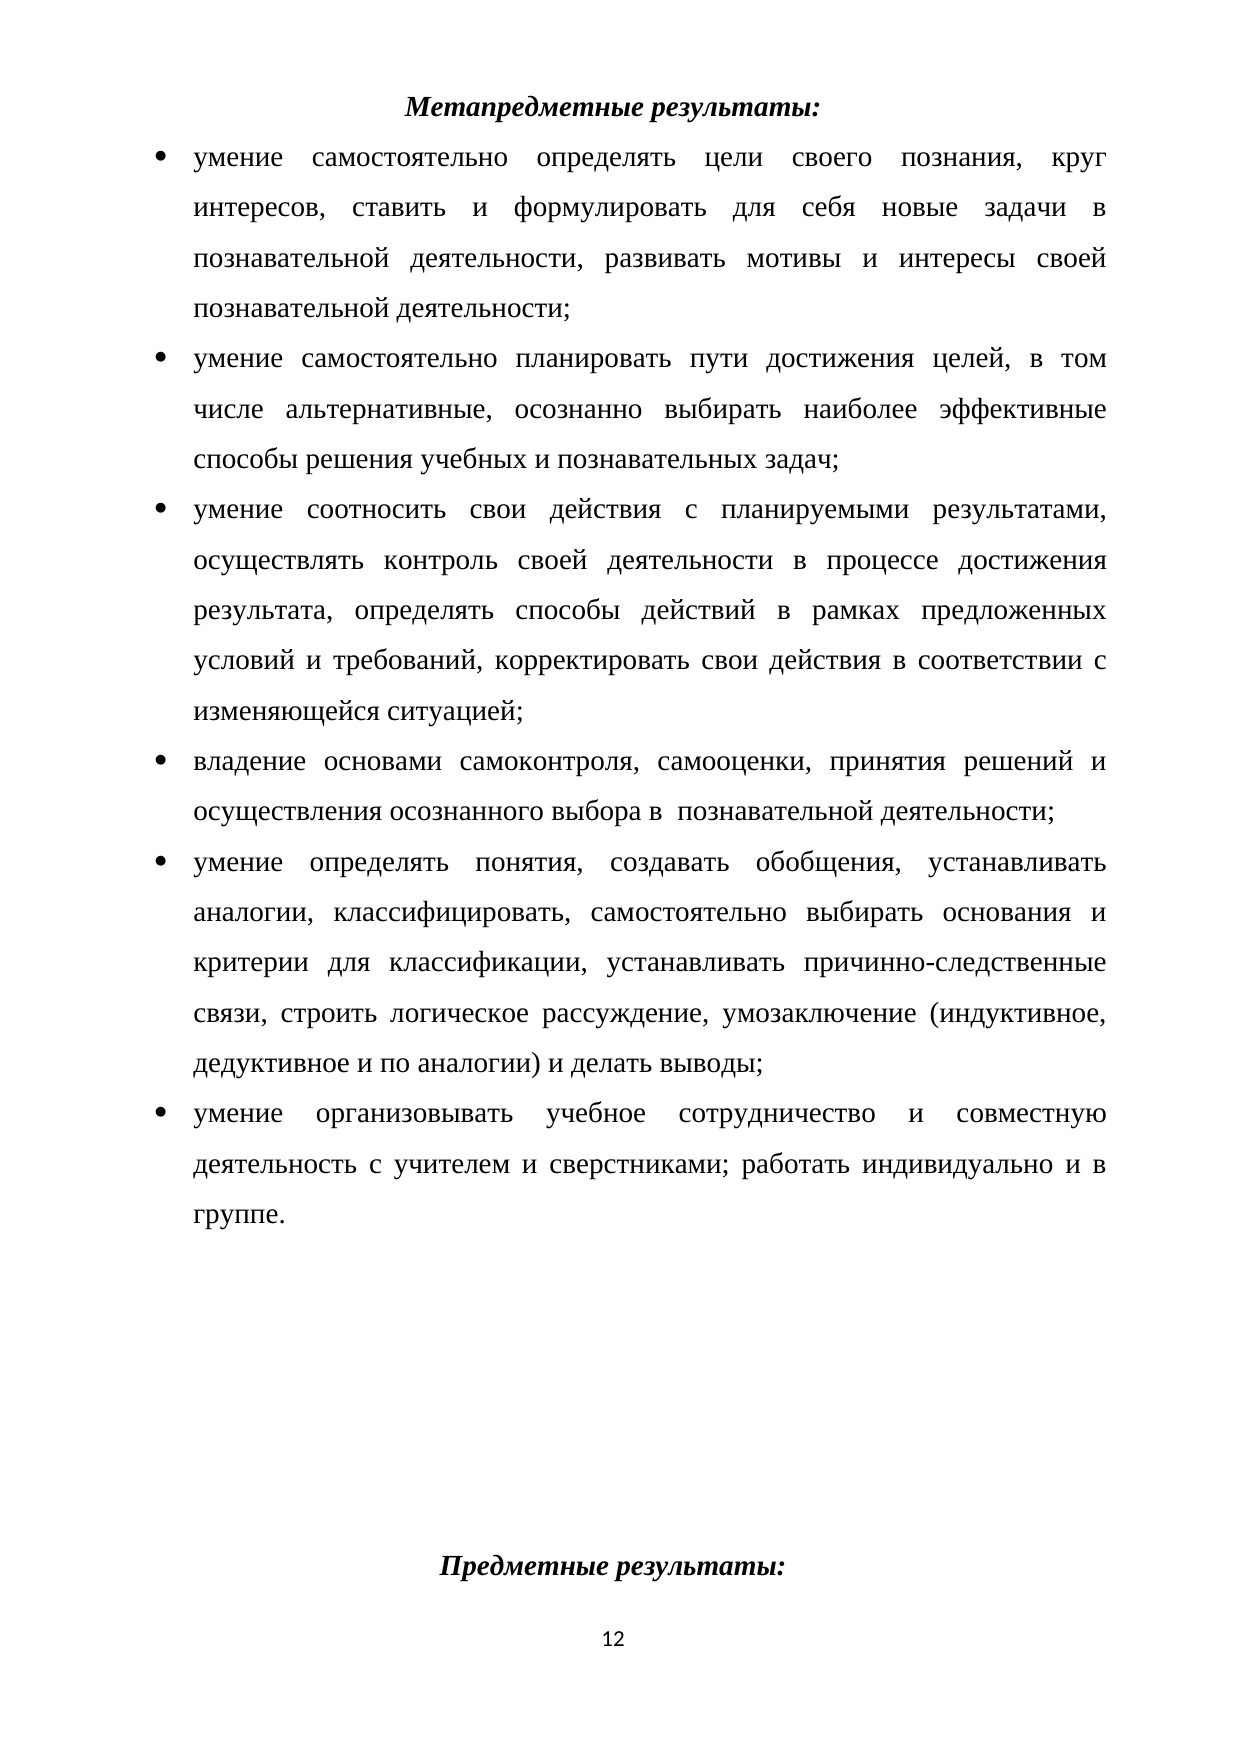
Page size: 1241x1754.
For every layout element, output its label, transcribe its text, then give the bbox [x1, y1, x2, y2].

list умение соотносить свои действия с планируемыми результатами, осуществлять контроль своей деятельности в процессе достижения результата, определять способы действий в рамках предложенных условий и требований, корректировать свои действия в соответствии с изменяющейся ситуацией; [156, 491, 1107, 726]
list умение самостоятельно планировать пути достижения целей, в том числе альтернативные, осознанно выбирать наиболее эффективные способы решения учебных и познавательных задач; [156, 340, 1107, 474]
list умение определять понятия, создавать обобщения, устанавливать аналогии, классифицировать, самостоятельно выбирать основания и критерии для классификации, устанавливать причинно-следственные связи, строить логическое рассуждение, умозаключение (индуктивное, дедуктивное и по аналогии) и делать выводы; [156, 844, 1107, 1079]
list умение организовывать учебное сотрудничество и совместную деятельность с учителем и сверстниками; работать индивидуально и в группе. [156, 1095, 1107, 1230]
text Предметные результаты: [118, 1548, 1107, 1582]
list умение самостоятельно определять цели своего познания, круг интересов, ставить и формулировать для себя новые задачи в познавательной деятельности, развивать мотивы и интересы своей познавательной деятельности; [156, 139, 1107, 323]
list владение основами самоконтроля, самооценки, принятия решений и осуществления осознанного выбора в познавательной деятельности; [156, 743, 1107, 827]
text Метапредметные результаты: [118, 89, 1107, 122]
